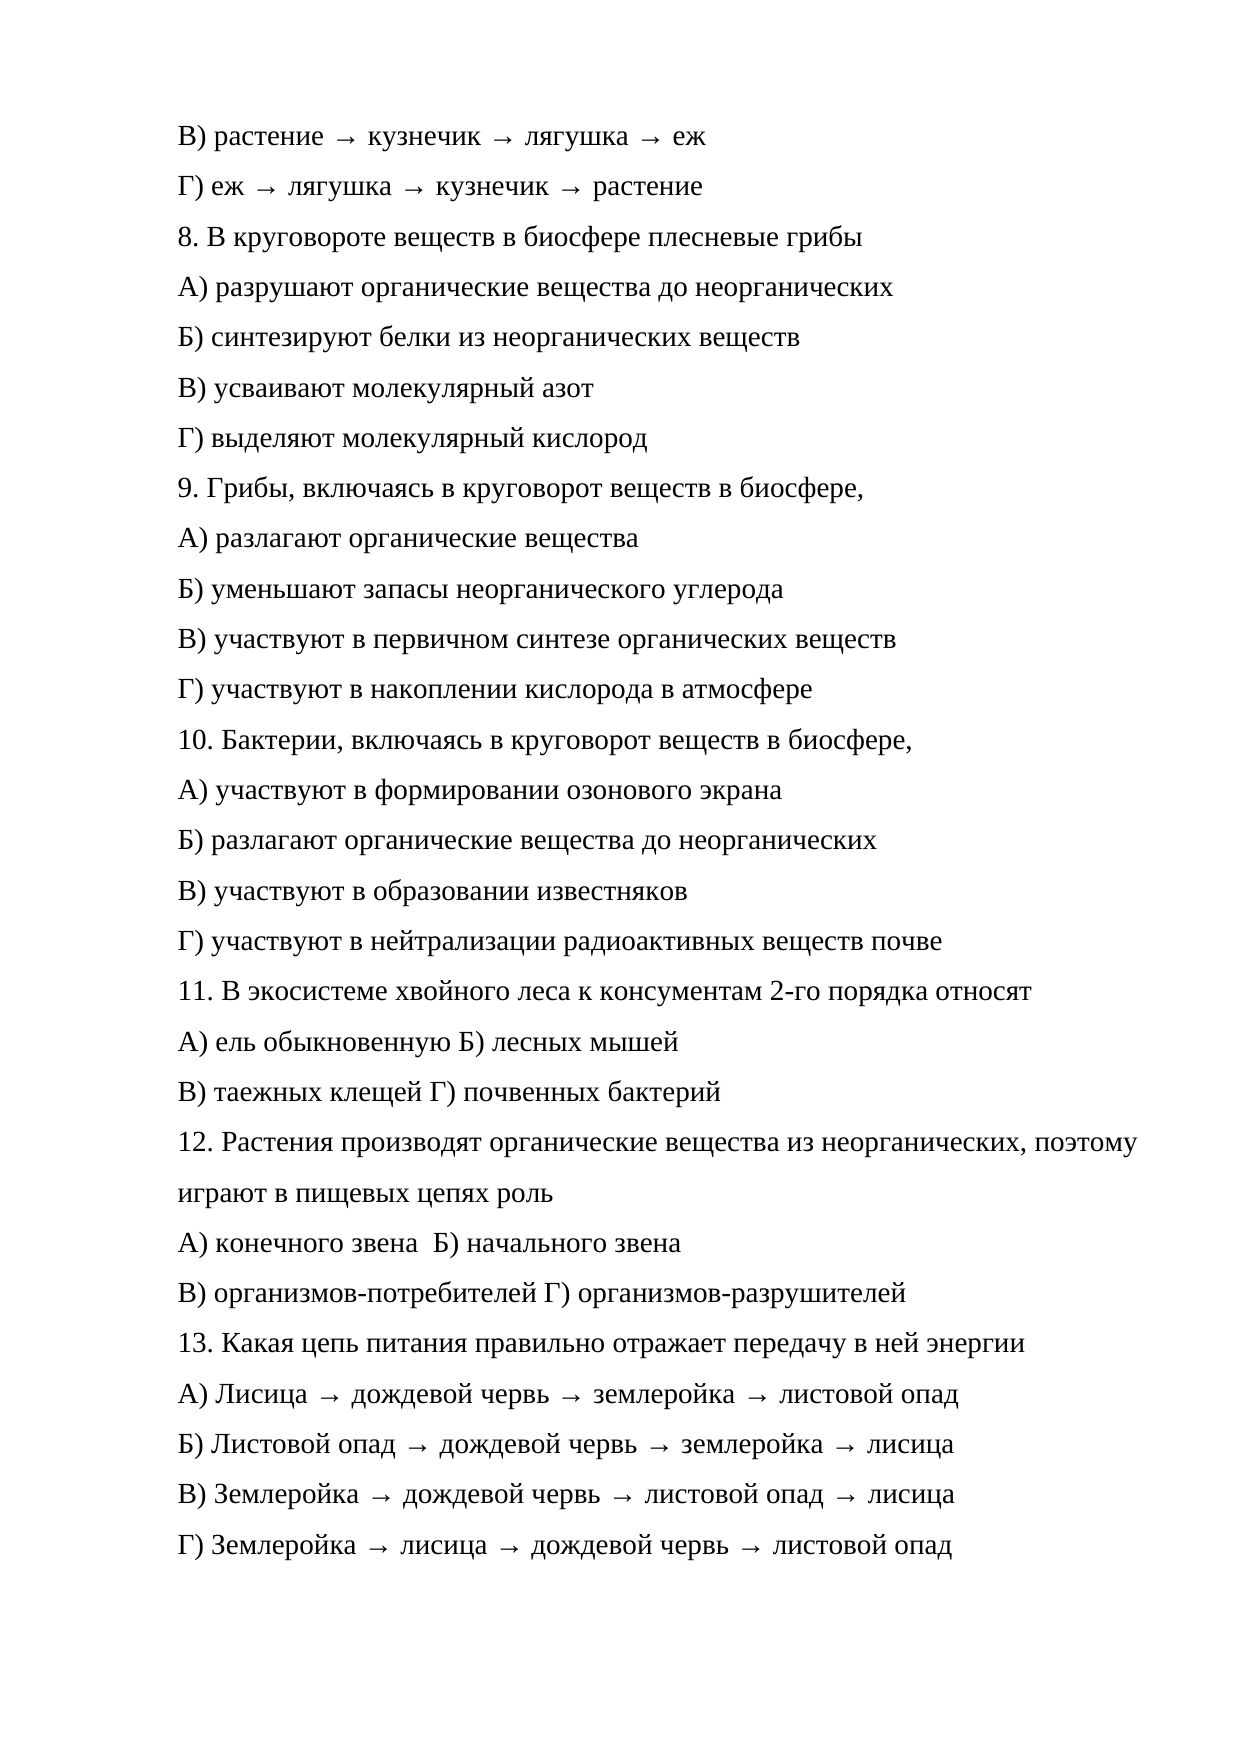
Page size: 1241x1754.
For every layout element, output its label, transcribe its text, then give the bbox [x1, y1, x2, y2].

text 11. В экосистеме хвойного леса к консументам 2-го порядка относят А) ель обыкновенную Б) лесных мышей В) таежных клещей Г) почвенных бактерий [177, 973, 1152, 1108]
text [177, 118, 1152, 202]
text 13. Какая цепь питания правильно отражает передачу в ней энергии А) Лисица → дождевой червь → землеройка → листовой опад Б) Листовой опад → дождевой червь → землеройка → лисица В) Землеройка → дождевой червь → листовой опад → лисица Г) Землеройка → лисица → дождевой червь → листовой опад [177, 1326, 1152, 1560]
text 8. В круговороте веществ в биосфере плесневые грибы А) разрушают органические вещества до неорганических Б) синтезируют белки из неорганических веществ В) усваивают молекулярный азот Г) выделяют молекулярный кислород [177, 219, 1152, 453]
text 10. Бактерии, включаясь в круговорот веществ в биосфере, А) участвуют в формировании озонового экрана Б) разлагают органические вещества до неорганических В) участвуют в образовании известняков Г) участвуют в нейтрализации радиоактивных веществ почве [177, 722, 1152, 957]
text 12. Растения производят органические вещества из неорганических, поэтому играют в пищевых цепях роль А) конечного звена Б) начального звена В) организмов-потребителей Г) организмов-разрушителей [177, 1124, 1152, 1309]
text 9. Грибы, включаясь в круговорот веществ в биосфере, А) разлагают органические вещества Б) уменьшают запасы неорганического углерода В) участвуют в первичном синтезе органических веществ Г) участвуют в накоплении кислорода в атмосфере [177, 470, 1152, 705]
